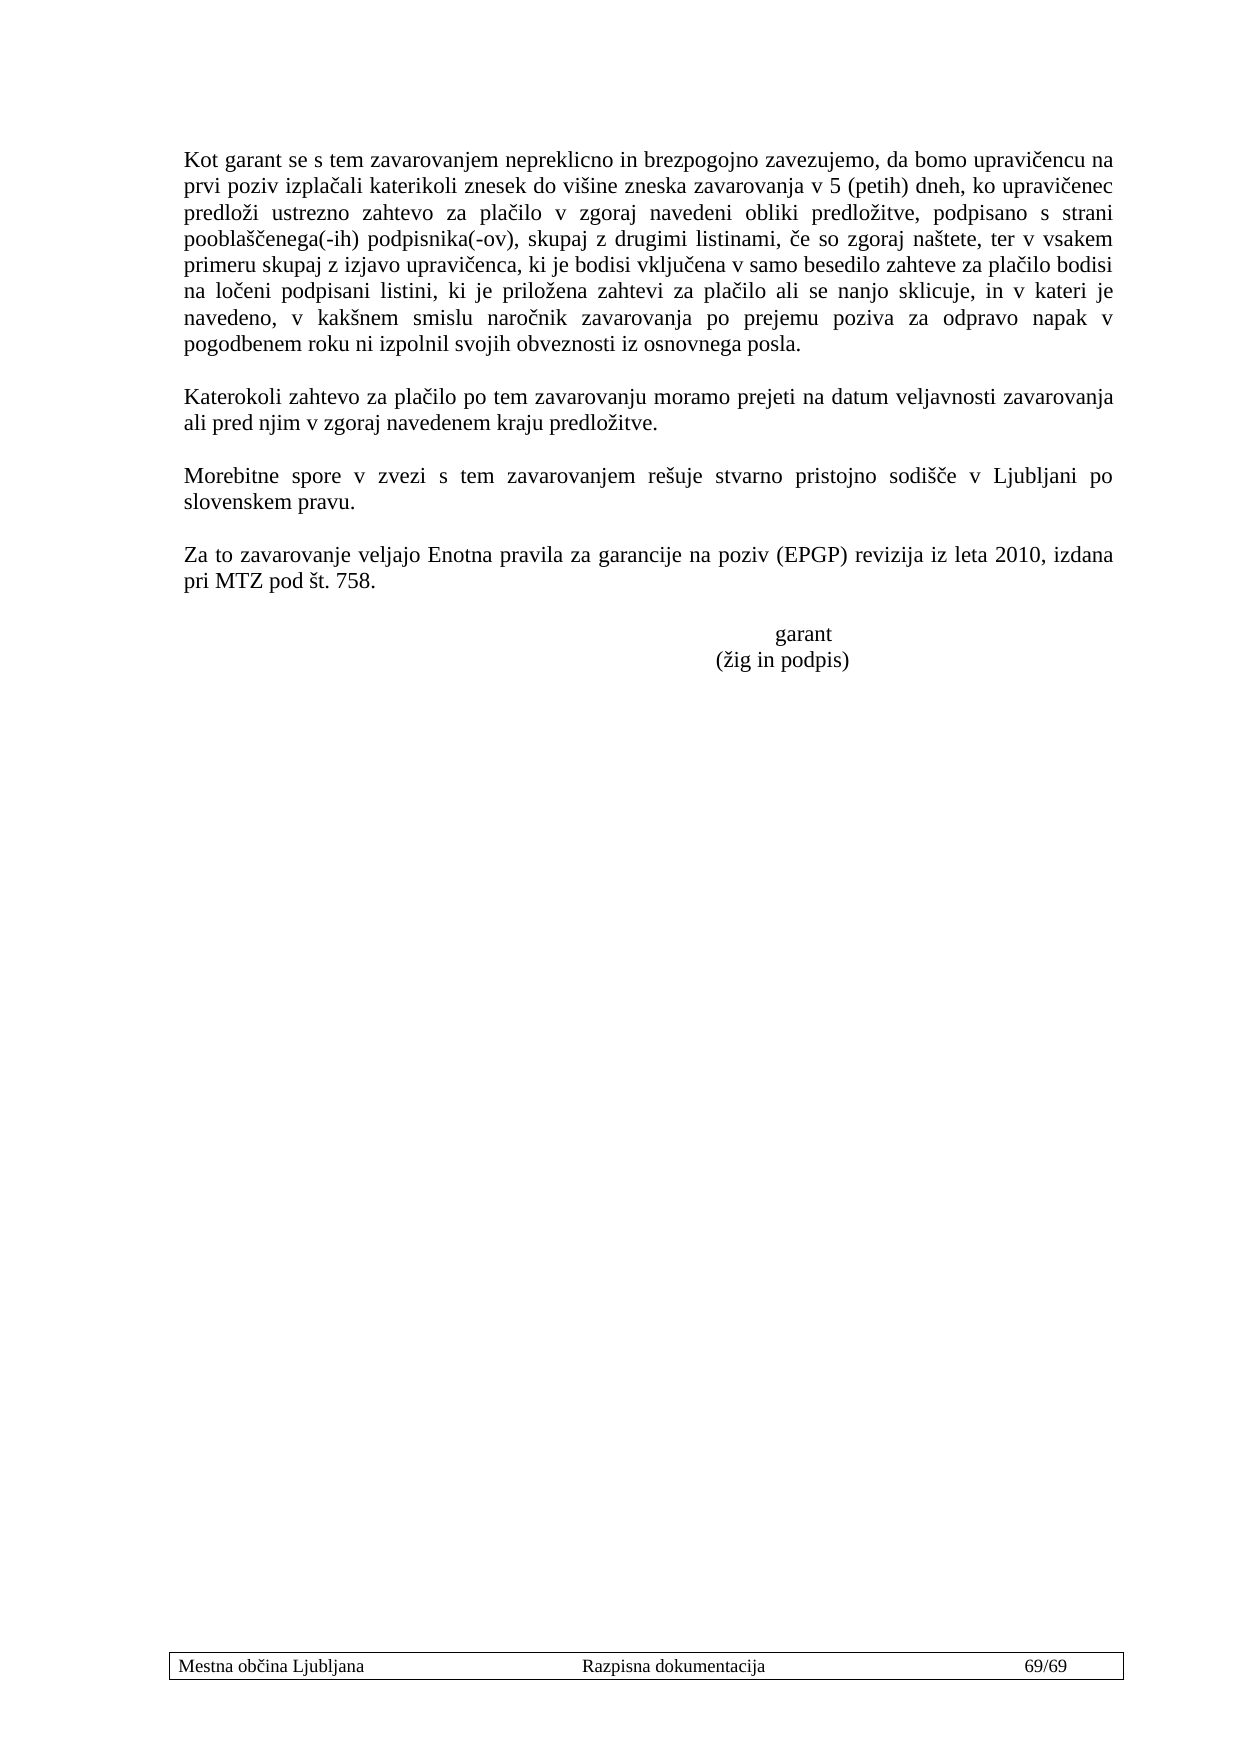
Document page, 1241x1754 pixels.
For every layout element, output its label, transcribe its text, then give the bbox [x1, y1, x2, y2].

text Kot garant se s tem zavarovanjem nepreklicno in brezpogojno zavezujemo, da bomo upravičencu na prvi poziv izplačali katerikoli znesek do višine zneska zavarovanja v 5 (petih) dneh, ko upravičenec predloži ustrezno zahtevo za plačilo v zgoraj navedeni obliki predložitve, podpisano s strani pooblaščenega(-ih) podpisnika(-ov), skupaj z drugimi listinami, če so zgoraj naštete, ter v vsakem primeru skupaj z izjavo upravičenca, ki je bodisi vključena v samo besedilo zahteve za plačilo bodisi na ločeni podpisani listini, ki je priložena zahtevi za plačilo ali se nanjo sklicuje, in v kateri je navedeno, v kakšnem smislu naročnik zavarovanja po prejemu poziva za odpravo napak v pogodbenem roku ni izpolnil svojih obveznosti iz osnovnega posla. [184, 146, 1115, 357]
text Morebitne spore v zvezi s tem zavarovanjem rešuje stvarno pristojno sodišče v Ljubljani po slovenskem pravu. [184, 462, 1115, 515]
text garant (žig in podpis) [184, 620, 1115, 673]
text Katerokoli zahtevo za plačilo po tem zavarovanju moramo prejeti na datum veljavnosti zavarovanja ali pred njim v zgoraj navedenem kraju predložitve. [184, 383, 1115, 436]
text Za to zavarovanje veljajo Enotna pravila za garancije na poziv (EPGP) revizija iz leta 2010, izdana pri MTZ pod št. 758. [184, 541, 1115, 594]
